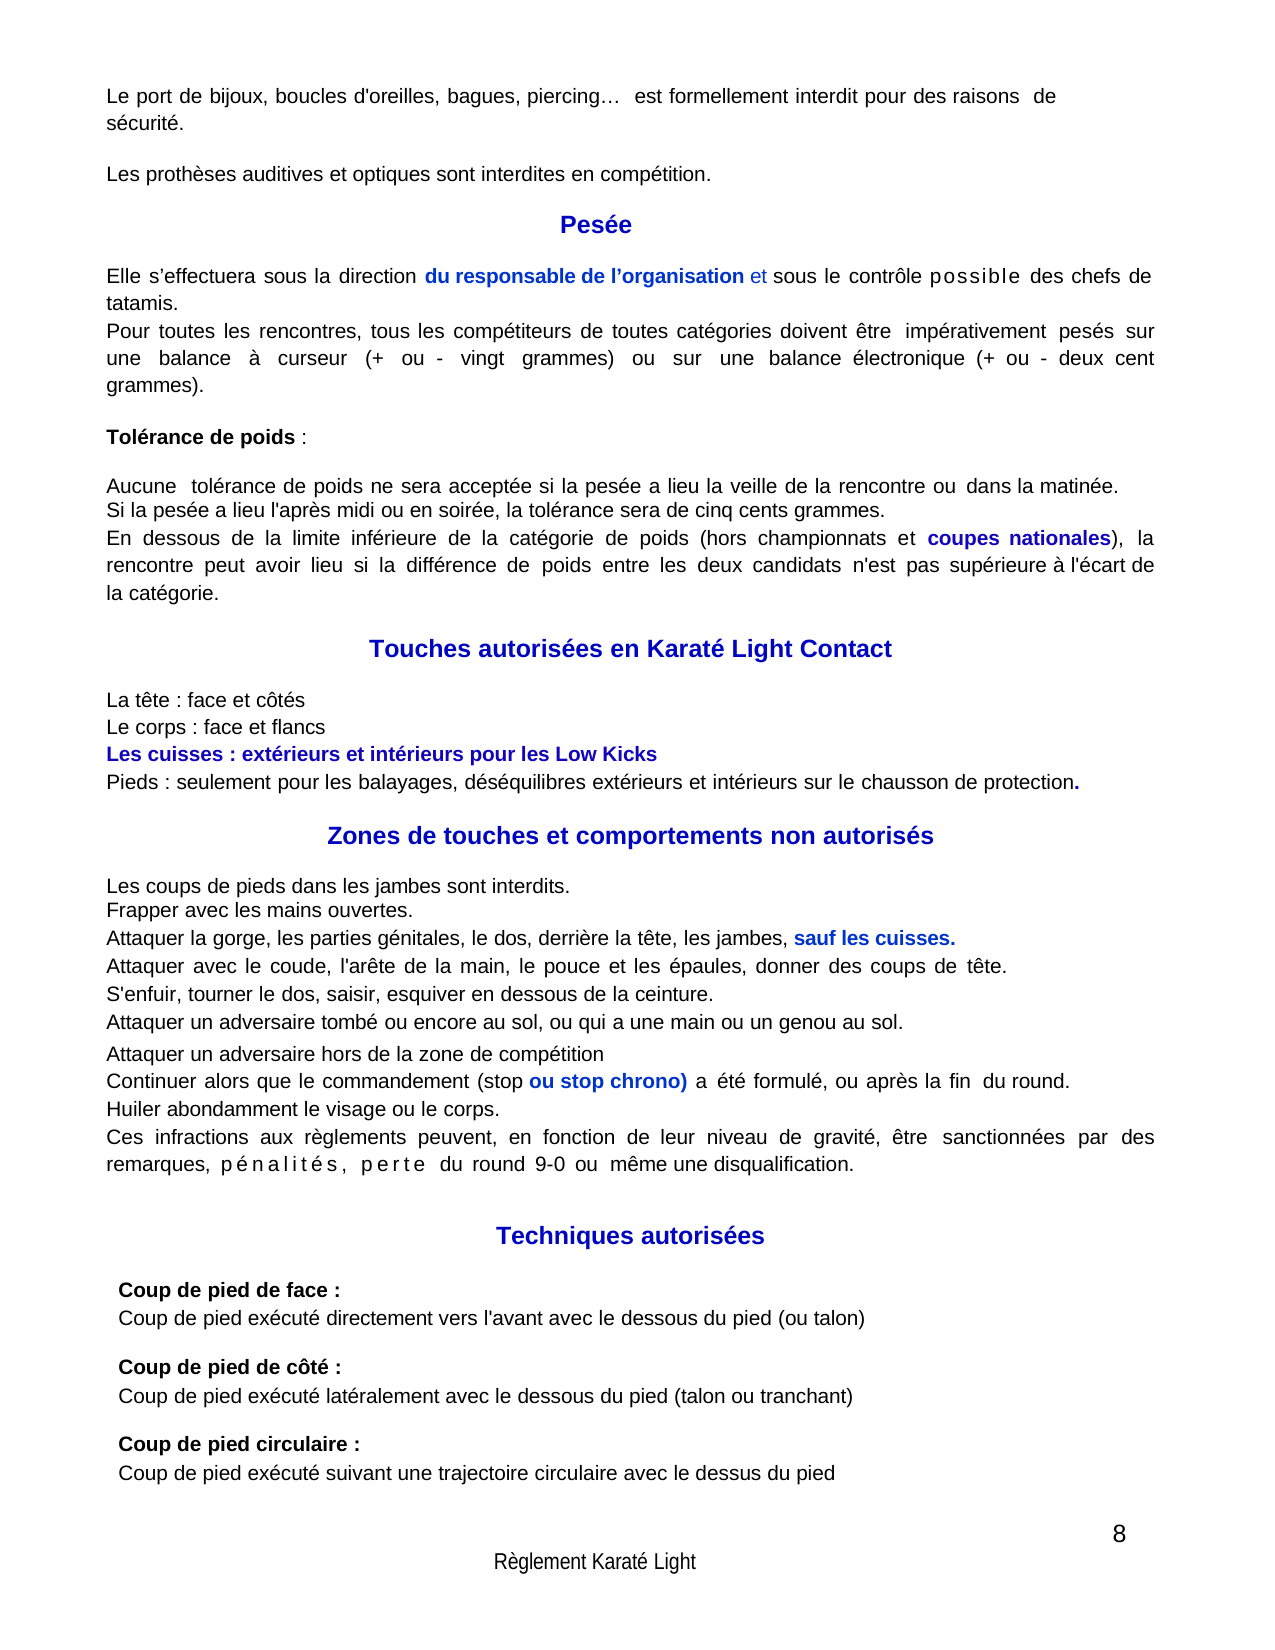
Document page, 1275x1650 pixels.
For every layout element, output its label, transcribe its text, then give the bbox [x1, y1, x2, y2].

text Elle s’effectuera sous la direction du responsable de l’organisation et sous le contrôle possible des chefs de tatamis. [106, 264, 1155, 315]
text Continuer alors que le commandement (stop ou stop chrono) a été formulé, ou après la fin du round. [106, 1069, 1155, 1093]
subtitle Coup de pied de face : [118, 1277, 1155, 1301]
subtitle Coup de pied de côté : [118, 1355, 1155, 1379]
text Le corps : face et flancs [106, 715, 1155, 739]
subtitle Zones de touches et comportements non autorisés [106, 821, 1155, 849]
text Le port de bijoux, boucles d'oreilles, bagues, piercing… est formellement interdit pour des raisons de sécurité. [106, 83, 1086, 135]
text Attaquer un adversaire tombé ou encore au sol, ou qui a une main ou un genou au sol. [106, 1010, 1155, 1034]
text Attaquer la gorge, les parties génitales, le dos, derrière la tête, les jambes, sauf les cuisses. [106, 926, 1155, 950]
subtitle Touches autorisées en Karaté Light Contact [106, 634, 1155, 662]
text Tolérance de poids : [106, 425, 1155, 449]
subtitle Coup de pied circulaire : [118, 1432, 1155, 1456]
text Ces infractions aux règlements peuvent, en fonction de leur niveau de gravité, être sanctionnées par des remarques, pénalités, perte du round 9-0 ou même une disqualification. [106, 1125, 1155, 1176]
text Attaquer un adversaire hors de la zone de compétition [106, 1042, 1155, 1066]
text Aucune tolérance de poids ne sera acceptée si la pesée a lieu la veille de la rencontre ou dans la matinée. [106, 474, 1155, 498]
text Si la pesée a lieu l'après midi ou en soirée, la tolérance sera de cinq cents grammes. [106, 498, 1155, 522]
text Huiler abondamment le visage ou le corps. [106, 1097, 1155, 1121]
text Pieds : seulement pour les balayages, déséquilibres extérieurs et intérieurs sur le chausson de protection. [106, 769, 1155, 793]
text Pesée [106, 210, 1086, 239]
text Pour toutes les rencontres, tous les compétiteurs de toutes catégories doivent être impérativement pesés sur une balance à curseur (+ ou - vingt grammes) ou sur une balance électronique (+ ou - deux cent grammes). [106, 318, 1155, 397]
text Techniques autorisées [106, 1221, 1155, 1249]
text La tête : face et côtés [106, 687, 1155, 711]
text Les cuisses : extérieurs et intérieurs pour les Low Kicks [106, 742, 1155, 766]
text Les prothèses auditives et optiques sont interdites en compétition. [106, 162, 1086, 186]
text Coup de pied exécuté directement vers l'avant avec le dessous du pied (ou talon) [118, 1306, 1155, 1330]
text Attaquer avec le coude, l'arête de la main, le pouce et les épaules, donner des coups de tête. [106, 954, 1155, 978]
text Les coups de pieds dans les jambes sont interdits. [106, 874, 1155, 898]
text Frapper avec les mains ouvertes. [106, 898, 1155, 922]
text S'enfuir, tourner le dos, saisir, esquiver en dessous de la ceinture. [106, 981, 1155, 1005]
text Coup de pied exécuté latéralement avec le dessous du pied (talon ou tranchant) [118, 1383, 1155, 1407]
text En dessous de la limite inférieure de la catégorie de poids (hors championnats et coupes nationales), la rencontre peut avoir lieu si la différence de poids entre les deux candidats n'est pas supérieure à l'écart de la catégorie. [106, 526, 1155, 604]
text Coup de pied exécuté suivant une trajectoire circulaire avec le dessus du pied [118, 1460, 1155, 1484]
